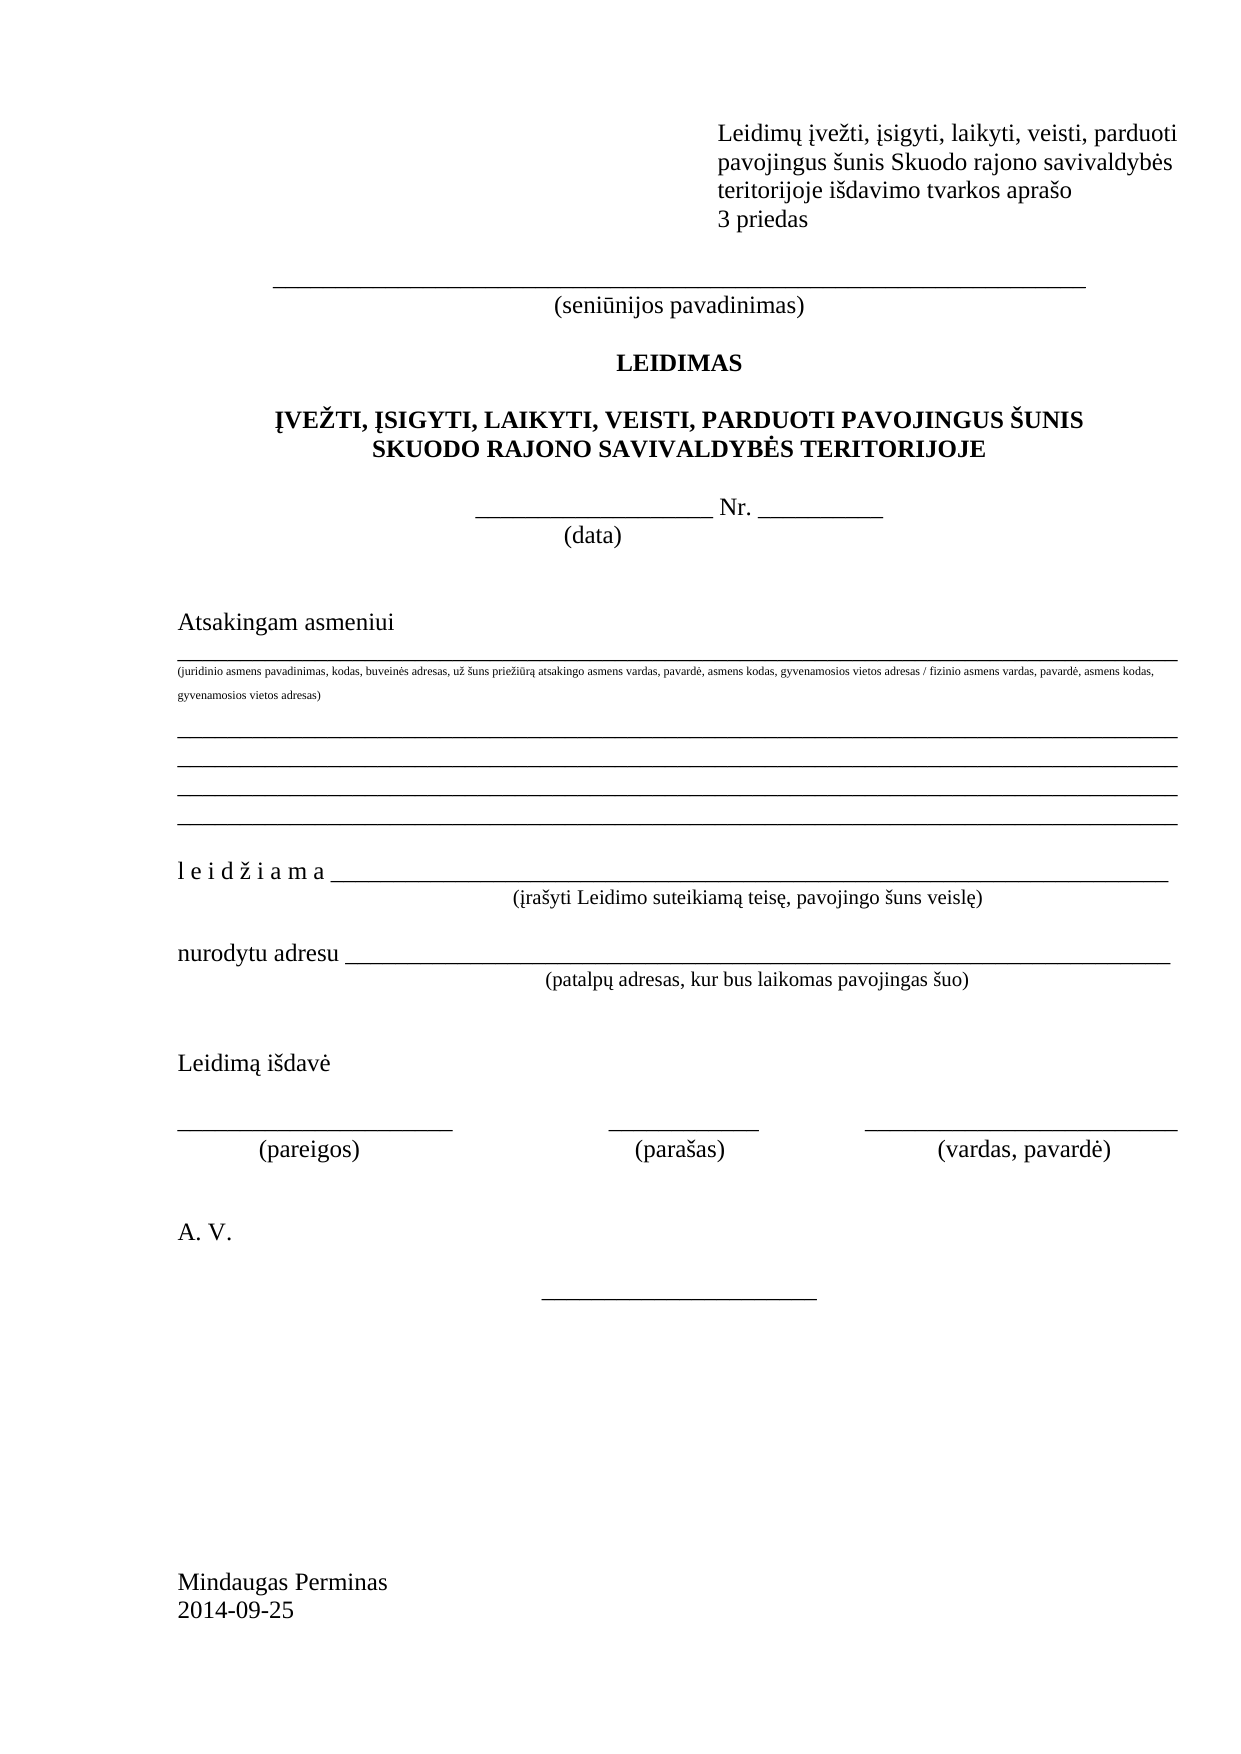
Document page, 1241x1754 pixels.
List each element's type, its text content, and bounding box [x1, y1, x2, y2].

text ________________________________________________________________________________ (juridinio asmens pavadinimas, kodas, buveinės adresas, už šuns priežiūrą atsakingo asmens vardas, pavardė, asmens kodas, gyvenamosios vietos adresas / fizinio asmens vardas, pavardė, asmens kodas, gyvenamosios vietos adresas) [177, 636, 1181, 712]
text Mindaugas Perminas [177, 1567, 1181, 1595]
text (pareigos) (parašas) (vardas, pavardė) [177, 1134, 1181, 1163]
text ___________________ Nr. __________ [177, 492, 1181, 521]
text nurodytu adresu __________________________________________________________________ [177, 938, 1181, 967]
text _________________________________________________________________ [177, 262, 1181, 291]
text Leidimų įvežti, įsigyti, laikyti, veisti, parduoti pavojingus šunis Skuodo rajono savivaldybės teritorijoje išdavimo tvarkos aprašo [717, 118, 1181, 204]
text (data) [177, 521, 1181, 549]
text 2014-09-25 [177, 1595, 1181, 1624]
text A. V. [177, 1217, 1181, 1246]
text SKUODO RAJONO SAVIVALDYBĖS TERITORIJOJE [177, 434, 1181, 463]
text Atsakingam asmeniui [177, 607, 1181, 636]
text Leidimą išdavė [177, 1048, 1181, 1077]
text ______________________ ____________ _________________________ [177, 1106, 1181, 1134]
text LEIDIMAS [177, 348, 1181, 377]
text (įrašyti Leidimo suteikiamą teisę, pavojingo šuns veislę) [177, 885, 1181, 909]
text ĮVEŽTI, ĮSIGYTI, LAIKYTI, VEISTI, PARDUOTI PAVOJINGUS ŠUNIS [177, 406, 1181, 434]
subtitle (seniūnijos pavadinimas) [177, 291, 1181, 319]
text ________________________________________________________________________________________________________________________________________________________________________________________________________________________________________________________________________________________________________________________________ [177, 712, 1181, 827]
text leidžiama___________________________________________________________________ [177, 856, 1181, 885]
text (patalpų adresas, kur bus laikomas pavojingas šuo) [177, 967, 1181, 991]
text 3 priedas [717, 204, 1181, 233]
text ______________________ [177, 1274, 1181, 1303]
